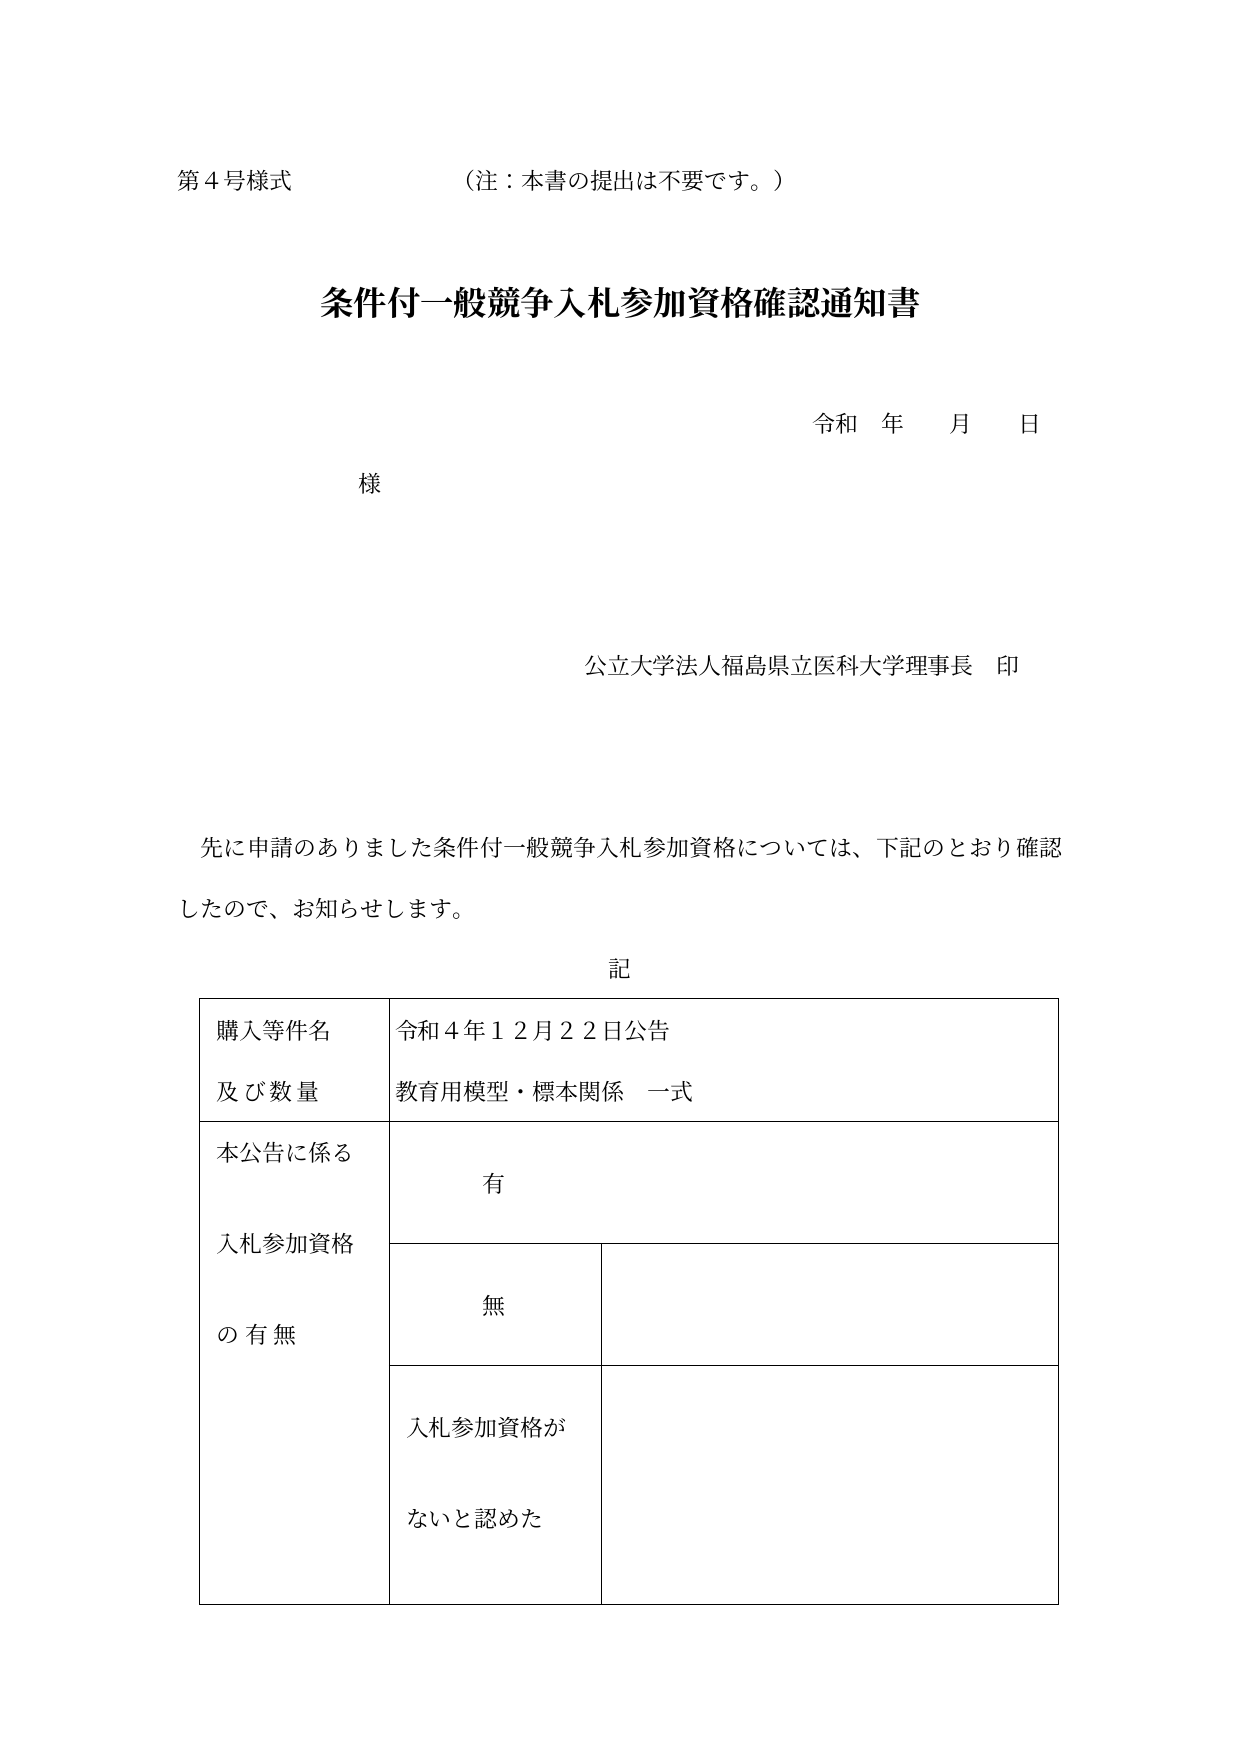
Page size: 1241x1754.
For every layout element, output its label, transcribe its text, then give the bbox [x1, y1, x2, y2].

text 様 [221, 453, 1063, 513]
table_header 購入等件名 及び数量 [200, 999, 389, 1121]
text 令和 年 月 日 [177, 392, 1041, 453]
table_cell 入札参加資格が ないと認めた 理由 [390, 1366, 601, 1603]
table_cell [602, 1244, 1058, 1365]
table_cell 有 [390, 1122, 1058, 1243]
text 第４号様式 （注：本書の提出は不要です。） [177, 149, 1063, 210]
text 条件付一般競争入札参加資格確認通知書 [177, 271, 1063, 331]
text 先に申請のありました条件付一般競争入札参加資格については、下記のとおり確認したので、お知らせします。 [177, 816, 1063, 938]
table_cell [602, 1366, 1058, 1603]
text 記 [177, 938, 1063, 998]
text 公立大学法人福島県立医科大学理事長 印 [177, 634, 1019, 695]
table_cell 無 [390, 1244, 601, 1365]
table_header 令和４年１２月２２日公告 教育用模型・標本関係 一式 [390, 999, 1058, 1121]
table_cell 本公告に係る 入札参加資格 の 有 無 [200, 1122, 389, 1603]
